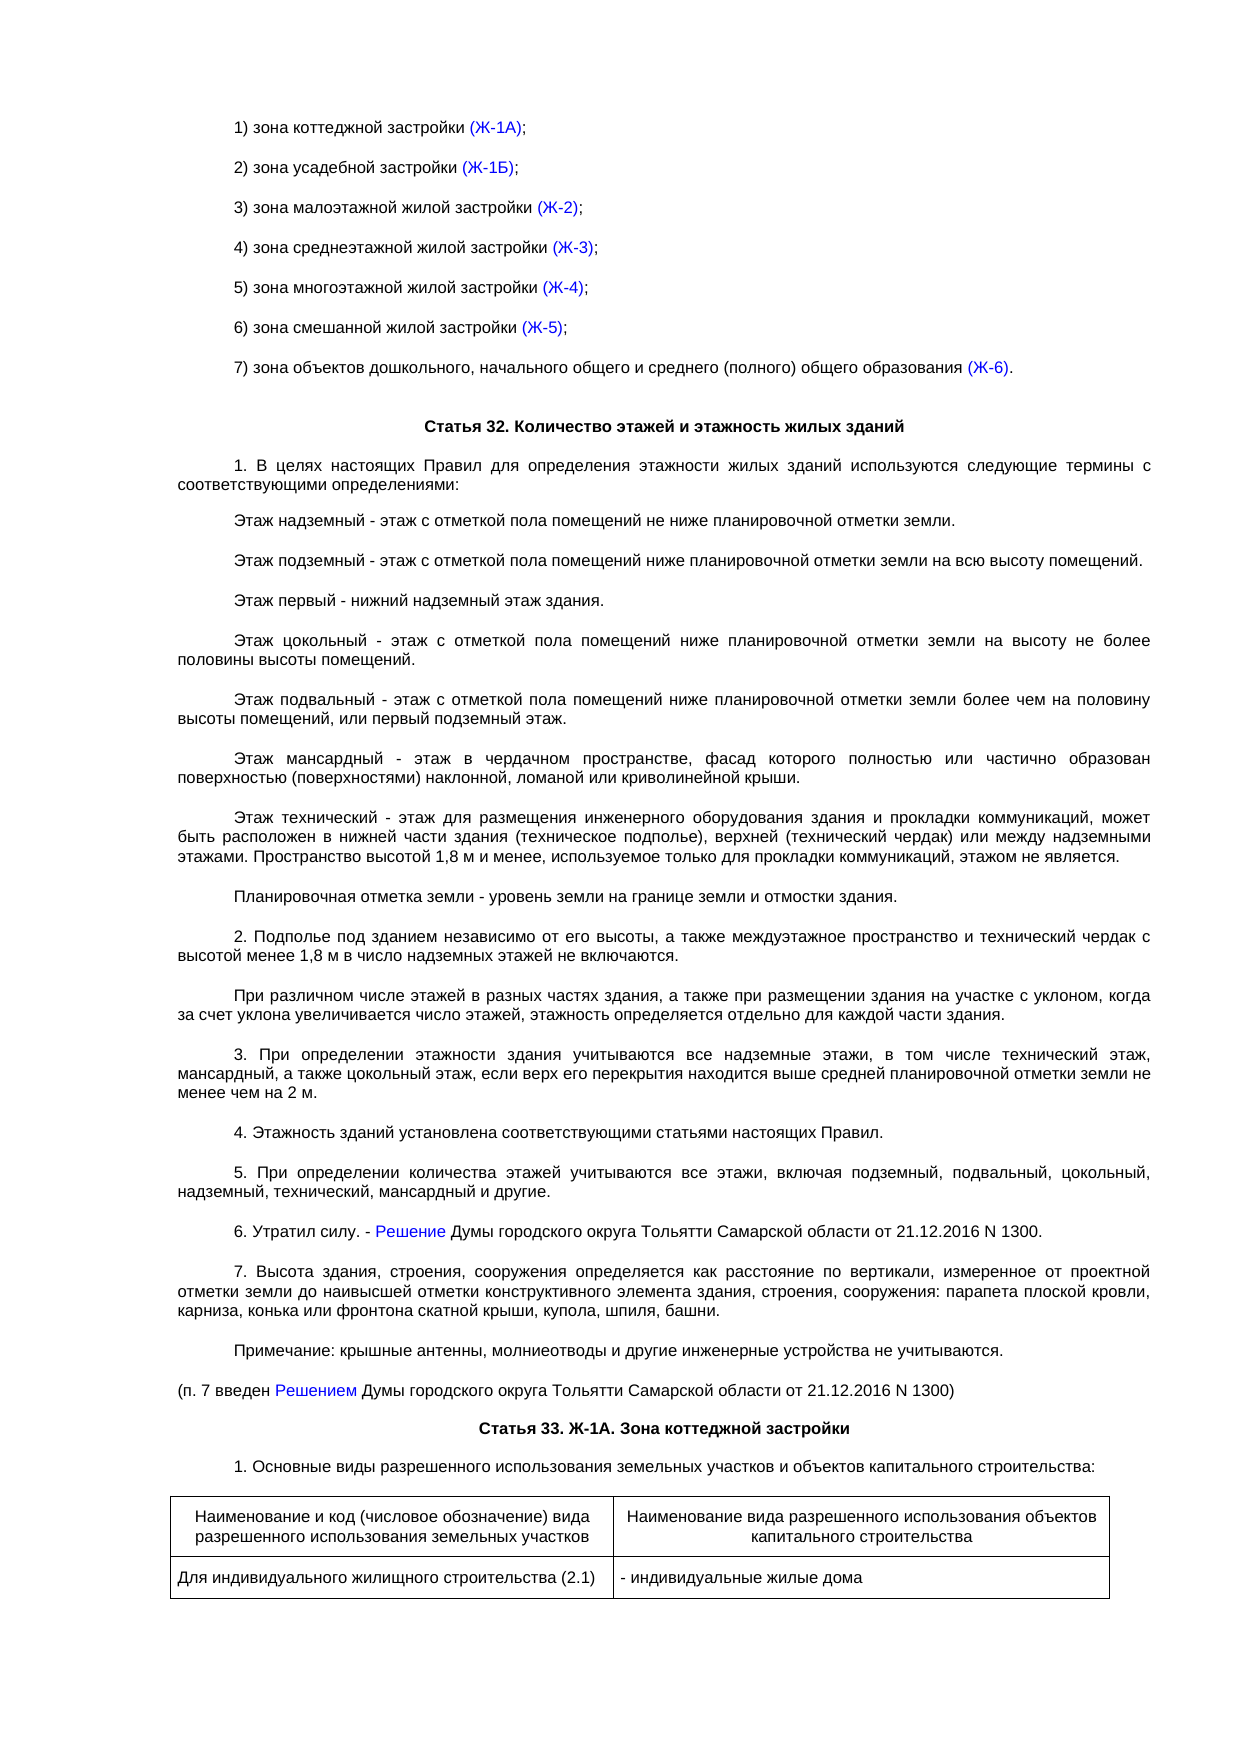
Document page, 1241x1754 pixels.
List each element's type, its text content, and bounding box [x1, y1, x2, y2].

text 4) зона среднеэтажной жилой застройки (Ж-3); [177, 238, 1152, 257]
text 3. При определении этажности здания учитываются все надземные этажи, в том числе технический этаж, мансардный, а также цокольный этаж, если верх его перекрытия находится выше средней планировочной отметки земли не менее чем на 2 м. [177, 1045, 1152, 1102]
table_header Наименование и код (числовое обозначение) вида разрешенного использования земельных участков [171, 1497, 613, 1556]
table_cell Для индивидуального жилищного строительства (2.1) [171, 1557, 613, 1598]
text Этаж технический - этаж для размещения инженерного оборудования здания и прокладки коммуникаций, может быть расположен в нижней части здания (техническое подполье), верхней (технический чердак) или между надземными этажами. Пространство высотой 1,8 м и менее, используемое только для прокладки коммуникаций, этажом не является. [177, 808, 1152, 866]
text Планировочная отметка земли - уровень земли на границе земли и отмостки здания. [177, 886, 1152, 906]
text 3) зона малоэтажной жилой застройки (Ж-2); [177, 198, 1152, 217]
table_header Наименование вида разрешенного использования объектов капитального строительства [614, 1497, 1109, 1556]
text Этаж первый - нижний надземный этаж здания. [177, 591, 1152, 610]
text 1. Основные виды разрешенного использования земельных участков и объектов капитального строительства: [177, 1457, 1152, 1476]
text Этаж мансардный - этаж в чердачном пространстве, фасад которого полностью или частично образован поверхностью (поверхностями) наклонной, ломаной или криволинейной крыши. [177, 749, 1152, 787]
text 5) зона многоэтажной жилой застройки (Ж-4); [177, 278, 1152, 297]
text Статья 33. Ж-1А. Зона коттеджной застройки [177, 1419, 1152, 1438]
text Этаж подземный - этаж с отметкой пола помещений ниже планировочной отметки земли на всю высоту помещений. [177, 551, 1152, 570]
text Примечание: крышные антенны, молниеотводы и другие инженерные устройства не учитываются. [177, 1341, 1152, 1360]
text 2) зона усадебной застройки (Ж-1Б); [177, 158, 1152, 177]
text 1. В целях настоящих Правил для определения этажности жилых зданий используются следующие термины с соответствующими определениями: [177, 456, 1152, 494]
text 7) зона объектов дошкольного, начального общего и среднего (полного) общего образования (Ж-6). [177, 358, 1152, 377]
text 6. Утратил силу. - Решение Думы городского округа Тольятти Самарской области от 21.12.2016 N 1300. [177, 1222, 1152, 1241]
text При различном числе этажей в разных частях здания, а также при размещении здания на участке с уклоном, когда за счет уклона увеличивается число этажей, этажность определяется отдельно для каждой части здания. [177, 986, 1152, 1024]
text 1) зона коттеджной застройки (Ж-1А); [177, 118, 1152, 137]
text Этаж надземный - этаж с отметкой пола помещений не ниже планировочной отметки земли. [177, 511, 1152, 530]
text Этаж цокольный - этаж с отметкой пола помещений ниже планировочной отметки земли на высоту не более половины высоты помещений. [177, 631, 1152, 669]
text Статья 32. Количество этажей и этажность жилых зданий [177, 417, 1152, 436]
text 5. При определении количества этажей учитываются все этажи, включая подземный, подвальный, цокольный, надземный, технический, мансардный и другие. [177, 1163, 1152, 1201]
text 2. Подполье под зданием независимо от его высоты, а также междуэтажное пространство и технический чердак с высотой менее 1,8 м в число надземных этажей не включаются. [177, 926, 1152, 965]
text 7. Высота здания, строения, сооружения определяется как расстояние по вертикали, измеренное от проектной отметки земли до наивысшей отметки конструктивного элемента здания, строения, сооружения: парапета плоской кровли, карниза, конька или фронтона скатной крыши, купола, шпиля, башни. [177, 1262, 1152, 1320]
text (п. 7 введен Решением Думы городского округа Тольятти Самарской области от 21.12.2016 N 1300) [177, 1381, 1152, 1400]
table_cell - индивидуальные жилые дома [614, 1557, 1109, 1598]
text 4. Этажность зданий установлена соответствующими статьями настоящих Правил. [177, 1123, 1152, 1142]
text Этаж подвальный - этаж с отметкой пола помещений ниже планировочной отметки земли более чем на половину высоты помещений, или первый подземный этаж. [177, 690, 1152, 728]
text 6) зона смешанной жилой застройки (Ж-5); [177, 318, 1152, 337]
